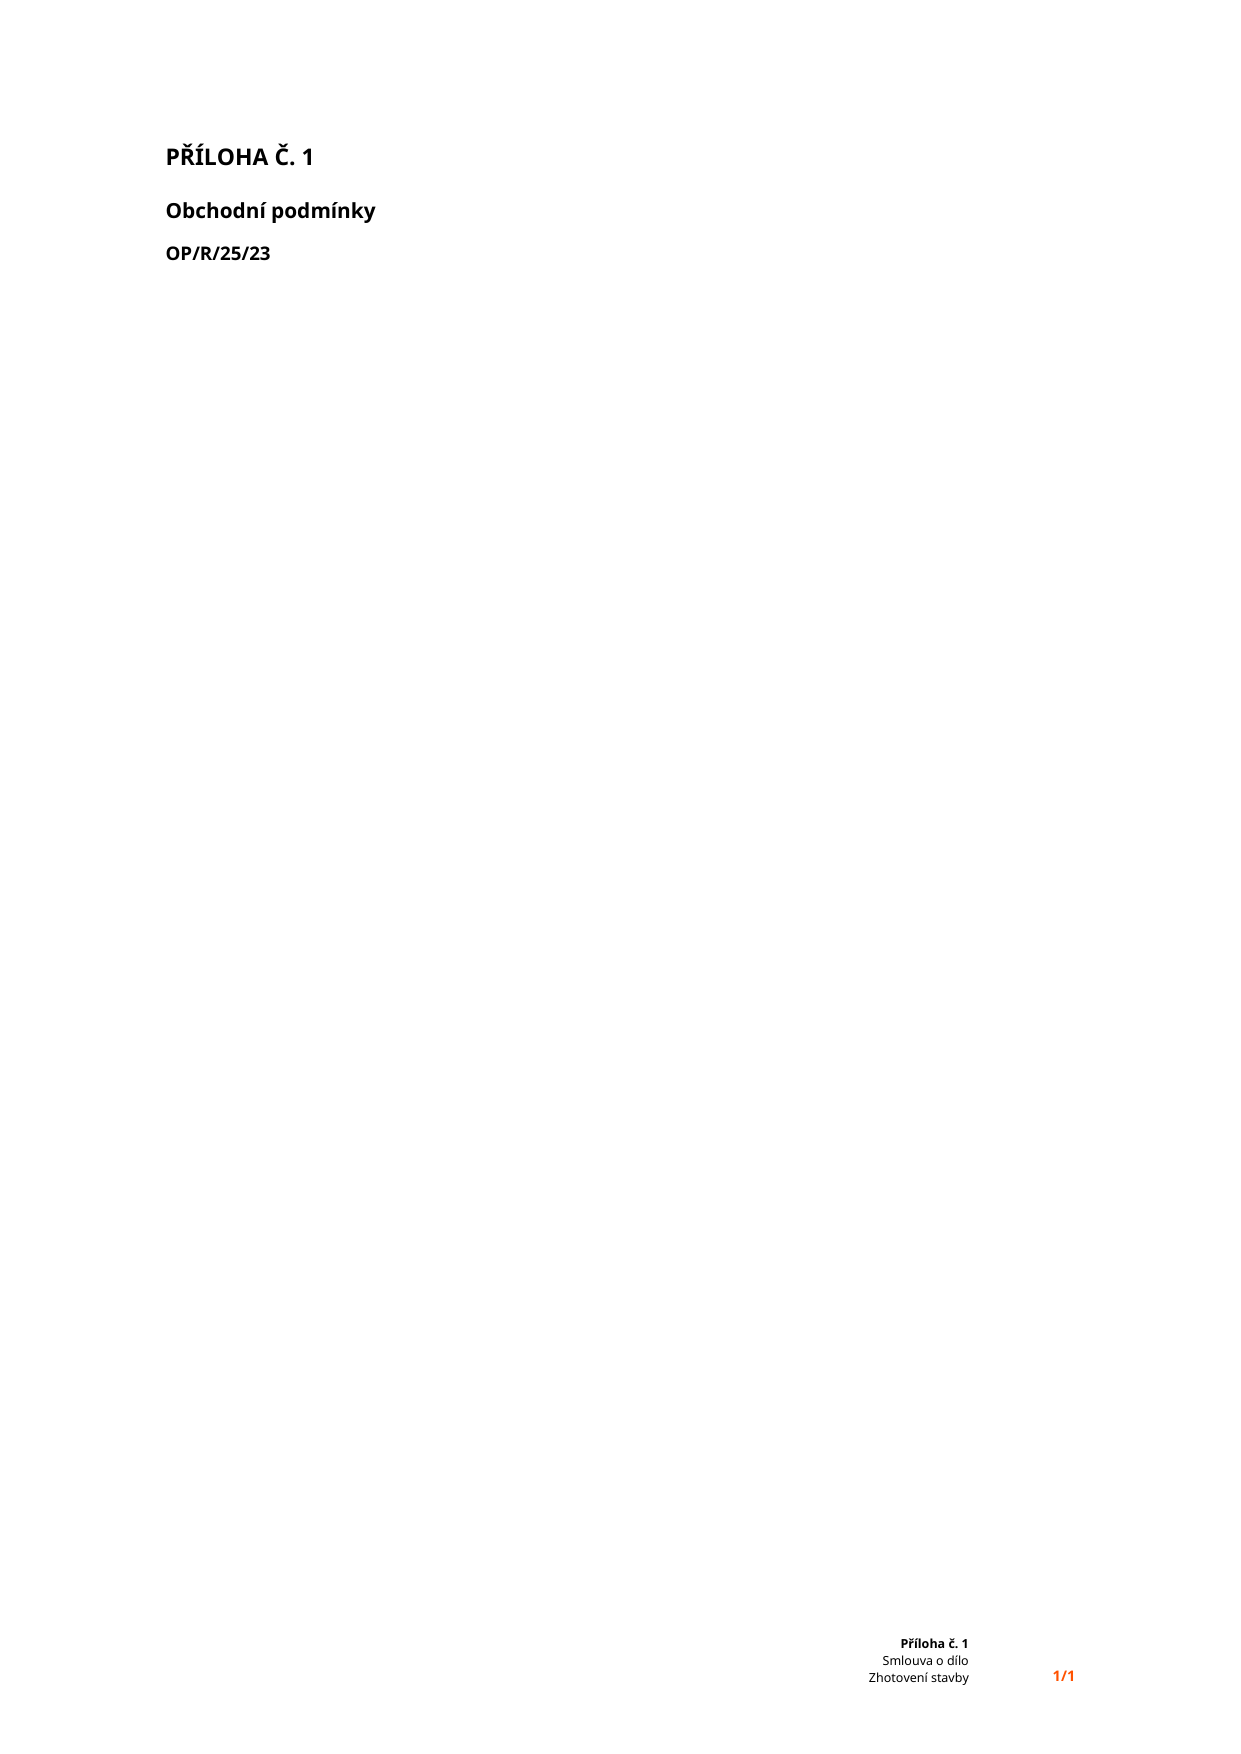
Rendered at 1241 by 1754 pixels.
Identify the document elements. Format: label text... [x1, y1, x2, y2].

text Obchodní podmínky [165, 197, 1075, 225]
text Příloha č. 1 [165, 141, 1075, 173]
text OP/R/25/23 [165, 240, 1075, 266]
